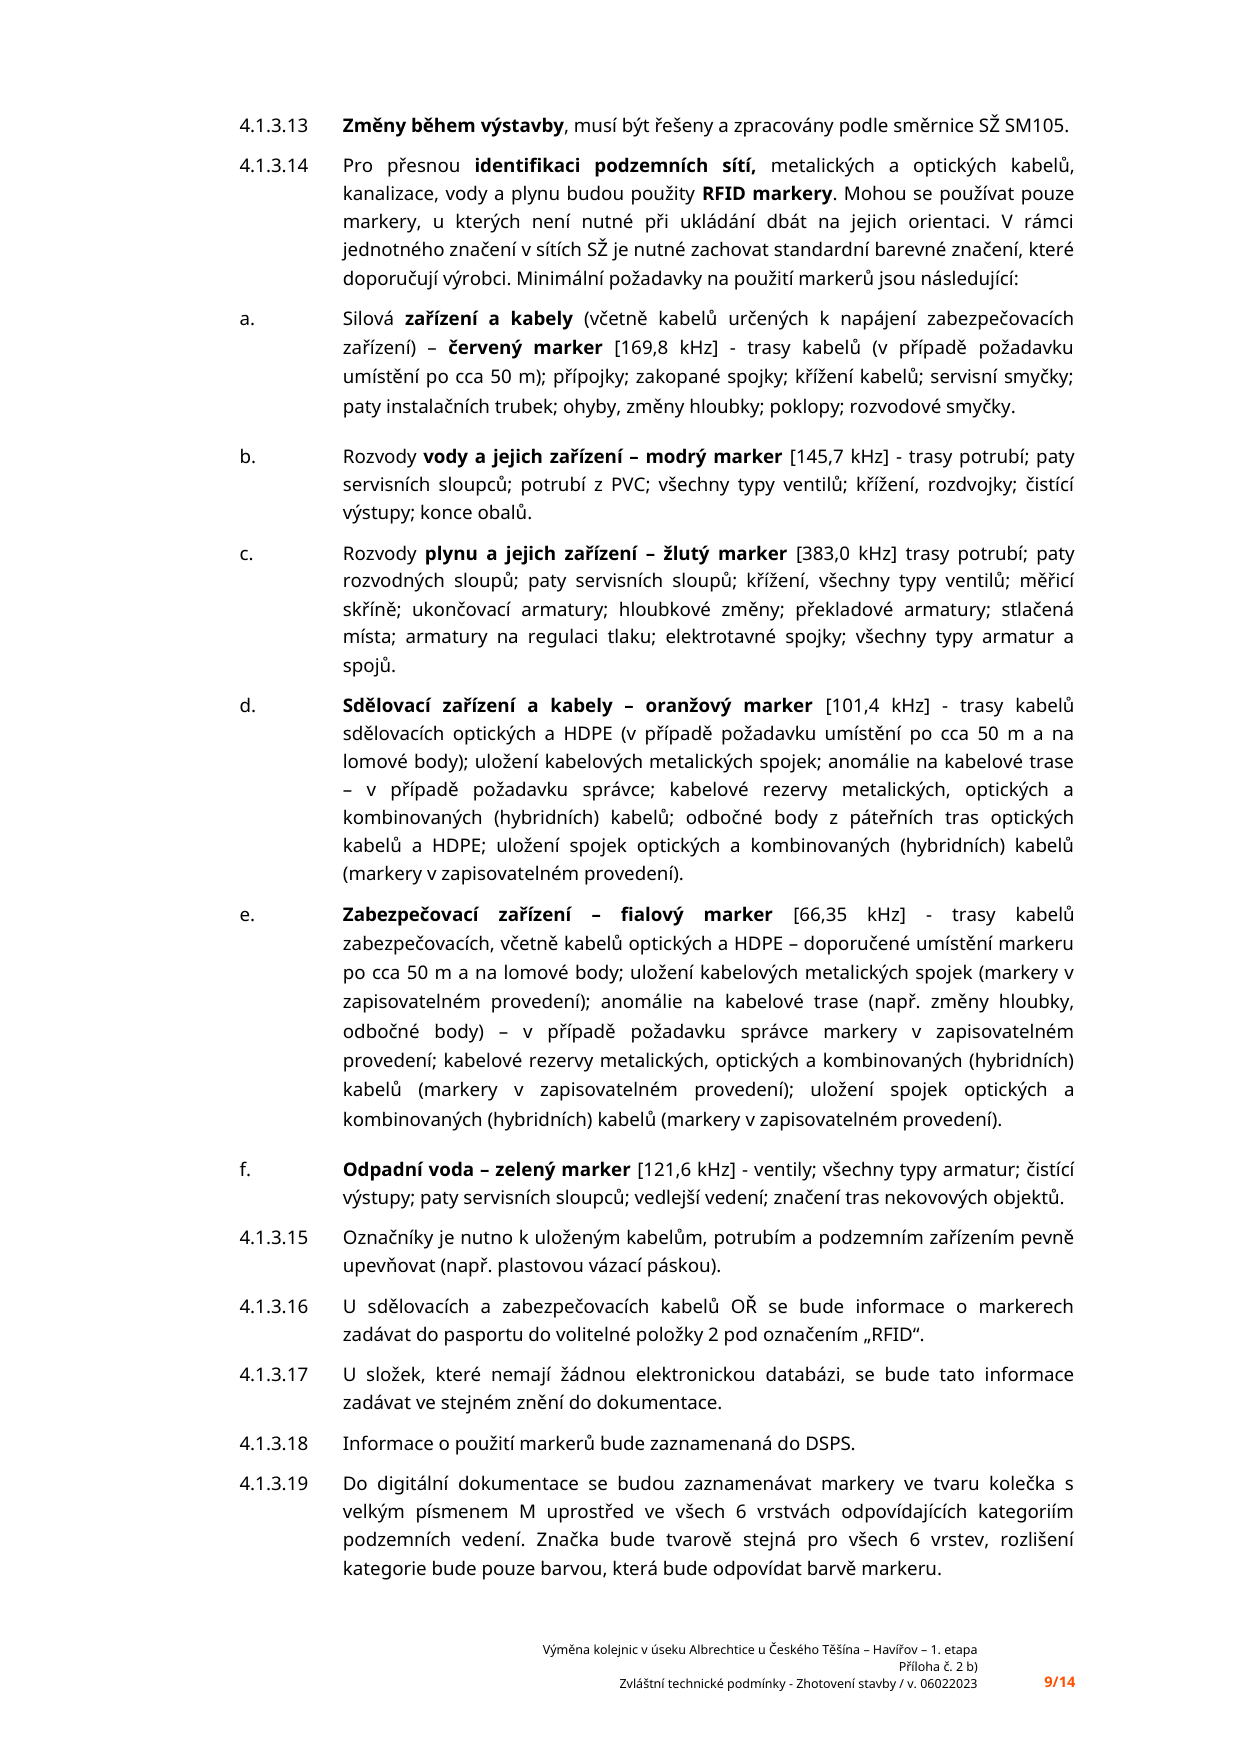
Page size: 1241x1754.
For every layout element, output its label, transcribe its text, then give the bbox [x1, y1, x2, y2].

list Silová zařízení a kabely (včetně kabelů určených k napájení zabezpečovacích zařízení) – červený marker [169,8 kHz] - trasy kabelů (v případě požadavku umístění po cca 50 m); přípojky; zakopané spojky; křížení kabelů; servisní smyčky; paty instalačních trubek; ohyby, změny hloubky; poklopy; rozvodové smyčky. [239, 305, 1075, 419]
list Sdělovací zařízení a kabely – oranžový marker [101,4 kHz] - trasy kabelů sdělovacích optických a HDPE (v případě požadavku umístění po cca 50 m a na lomové body); uložení kabelových metalických spojek; anomálie na kabelové trase – v případě požadavku správce; kabelové rezervy metalických, optických a kombinovaných (hybridních) kabelů; odbočné body z páteřních tras optických kabelů a HDPE; uložení spojek optických a kombinovaných (hybridních) kabelů (markery v zapisovatelném provedení). [239, 692, 1075, 886]
text Pro přesnou identifikaci podzemních sítí, metalických a optických kabelů, kanalizace, vody a plynu budou použity RFID markery. Mohou se používat pouze markery, u kterých není nutné při ukládání dbát na jejich orientaci. V rámci jednotného značení v sítích SŽ je nutné zachovat standardní barevné značení, které doporučují výrobci. Minimální požadavky na použití markerů jsou následující: [239, 153, 1075, 290]
list Zabezpečovací zařízení – fialový marker [66,35 kHz] - trasy kabelů zabezpečovacích, včetně kabelů optických a HDPE – doporučené umístění markeru po cca 50 m a na lomové body; uložení kabelových metalických spojek (markery v zapisovatelném provedení); anomálie na kabelové trase (např. změny hloubky, odbočné body) – v případě požadavku správce markery v zapisovatelném provedení; kabelové rezervy metalických, optických a kombinovaných (hybridních) kabelů (markery v zapisovatelném provedení); uložení spojek optických a kombinovaných (hybridních) kabelů (markery v zapisovatelném provedení). [239, 901, 1075, 1131]
text Do digitální dokumentace se budou zaznamenávat markery ve tvaru kolečka s velkým písmenem M uprostřed ve všech 6 vrstvách odpovídajících kategoriím podzemních vedení. Značka bude tvarově stejná pro všech 6 vrstev, rozlišení kategorie bude pouze barvou, která bude odpovídat barvě markeru. [239, 1471, 1075, 1580]
text Změny během výstavby, musí být řešeny a zpracovány podle směrnice SŽ SM105. [239, 112, 1075, 138]
text U složek, které nemají žádnou elektronickou databázi, se bude tato informace zadávat ve stejném znění do dokumentace. [239, 1362, 1075, 1415]
list Rozvody vody a jejich zařízení – modrý marker [145,7 kHz] - trasy potrubí; paty servisních sloupců; potrubí z PVC; všechny typy ventilů; křížení, rozdvojky; čistící výstupy; konce obalů. [239, 443, 1075, 525]
text Informace o použití markerů bude zaznamenaná do DSPS. [239, 1430, 1075, 1456]
list Rozvody plynu a jejich zařízení – žlutý marker [383,0 kHz] trasy potrubí; paty rozvodných sloupů; paty servisních sloupů; křížení, všechny typy ventilů; měřicí skříně; ukončovací armatury; hloubkové změny; překladové armatury; stlačená místa; armatury na regulaci tlaku; elektrotavné spojky; všechny typy armatur a spojů. [239, 540, 1075, 677]
list Odpadní voda – zelený marker [121,6 kHz] - ventily; všechny typy armatur; čistící výstupy; paty servisních sloupců; vedlejší vedení; značení tras nekovových objektů. [239, 1156, 1075, 1209]
text U sdělovacích a zabezpečovacích kabelů OŘ se bude informace o markerech zadávat do pasportu do volitelné položky 2 pod označením „RFID“. [239, 1293, 1075, 1347]
text Označníky je nutno k uloženým kabelům, potrubím a podzemním zařízením pevně upevňovat (např. plastovou vázací páskou). [239, 1224, 1075, 1278]
